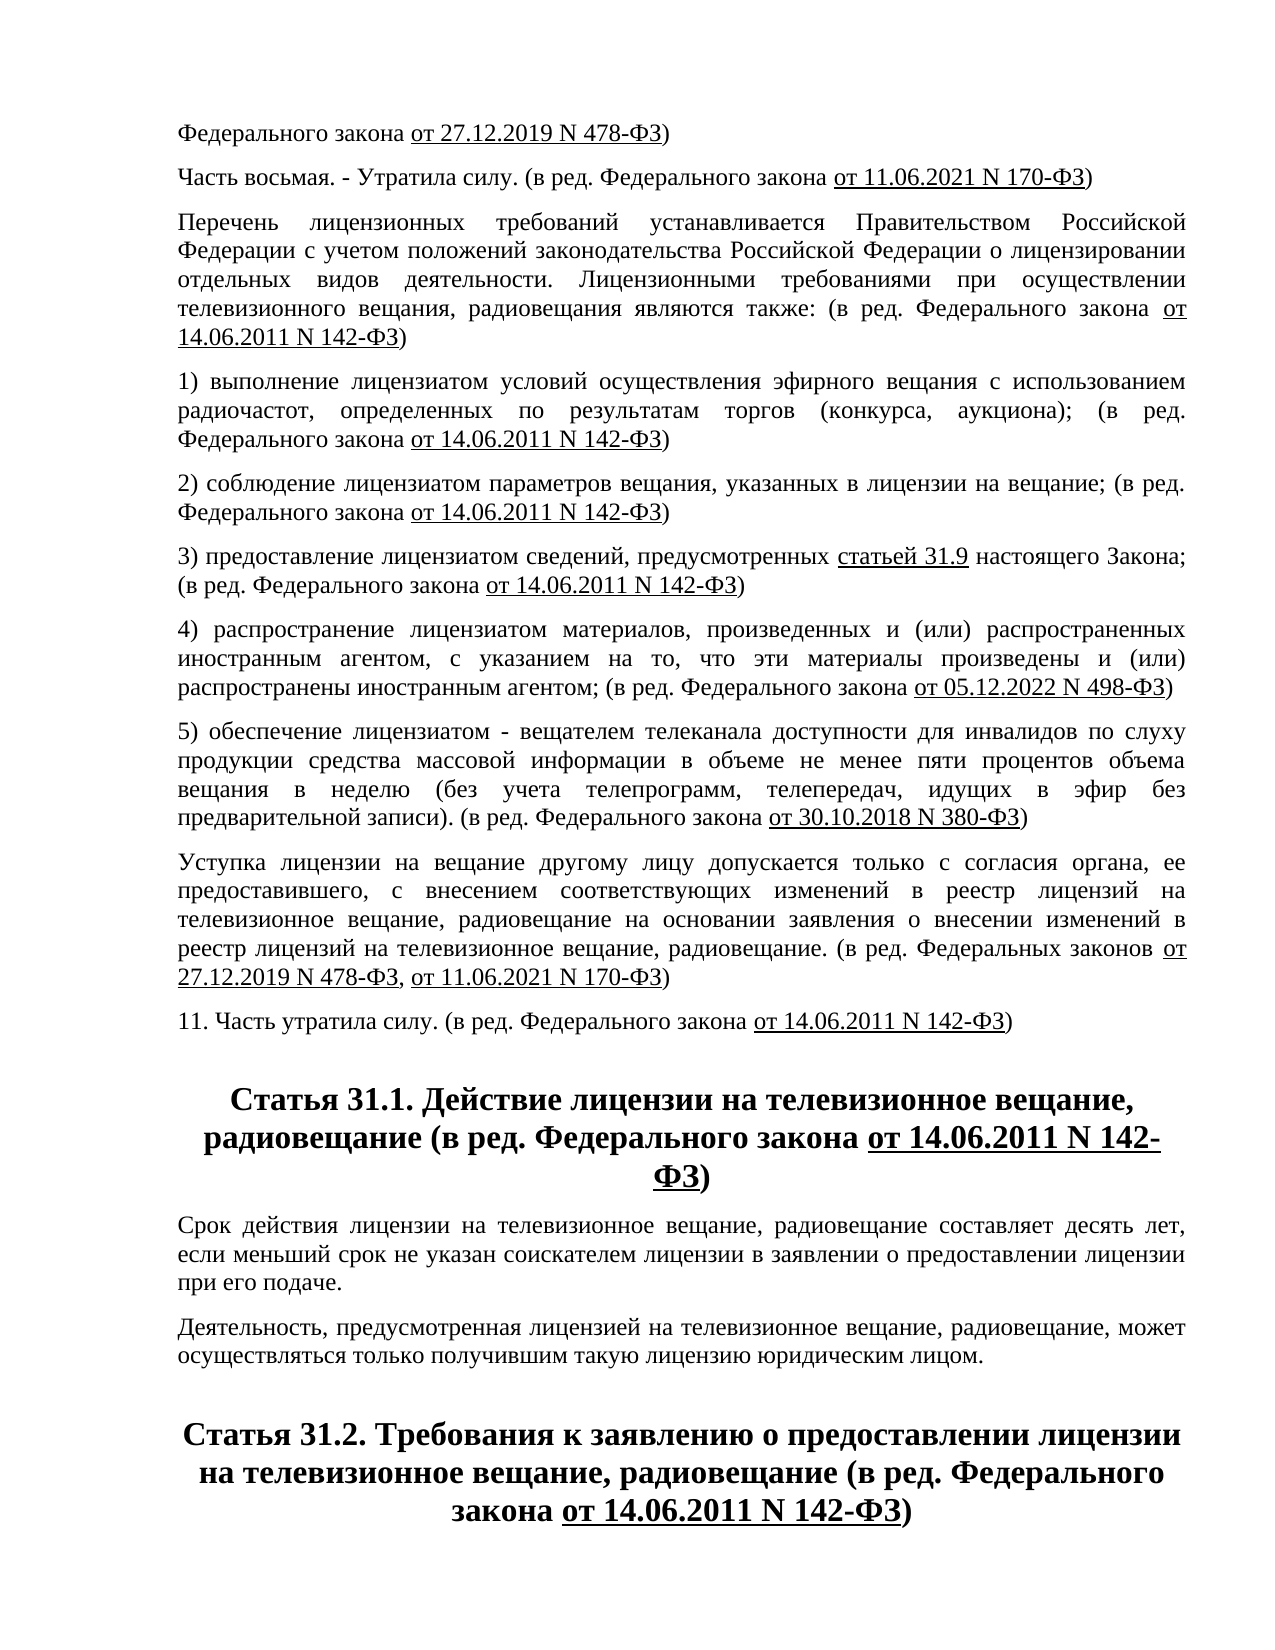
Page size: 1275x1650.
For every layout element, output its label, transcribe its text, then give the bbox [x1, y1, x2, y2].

text Деятельность, предусмотренная лицензией на телевизионное вещание, радиовещание, может осуществляться только получившим такую лицензию юридическим лицом. [177, 1312, 1186, 1369]
text Статья 31.2. Требования к заявлению о предоставлении лицензии на телевизионное вещание, радиовещание (в ред. Федерального закона от 14.06.2011 N 142-ФЗ) [177, 1414, 1186, 1529]
text Срок действия лицензии на телевизионное вещание, радиовещание составляет десять лет, если меньший срок не указан соискателем лицензии в заявлении о предоставлении лицензии при его подаче. [177, 1210, 1186, 1296]
text Перечень лицензионных требований устанавливается Правительством Российской Федерации с учетом положений законодательства Российской Федерации о лицензировании отдельных видов деятельности. Лицензионными требованиями при осуществлении телевизионного вещания, радиовещания являются также: (в ред. Федерального закона от 14.06.2011 N 142-ФЗ) [177, 207, 1186, 351]
text 1) выполнение лицензиатом условий осуществления эфирного вещания с использованием радиочастот, определенных по результатам торгов (конкурса, аукциона); (в ред. Федерального закона от 14.06.2011 N 142-ФЗ) [177, 366, 1186, 452]
text Уступка лицензии на вещание другому лицу допускается только с согласия органа, ее предоставившего, с внесением соответствующих изменений в реестр лицензий на телевизионное вещание, радиовещание на основании заявления о внесении изменений в реестр лицензий на телевизионное вещание, радиовещание. (в ред. Федеральных законов от 27.12.2019 N 478-ФЗ, от 11.06.2021 N 170-ФЗ) [177, 847, 1186, 991]
text Часть восьмая. - Утратила силу. (в ред. Федерального закона от 11.06.2021 N 170-ФЗ) [177, 162, 1186, 191]
text 3) предоставление лицензиатом сведений, предусмотренных статьей 31.9 настоящего Закона; (в ред. Федерального закона от 14.06.2011 N 142-ФЗ) [177, 541, 1186, 599]
text Статья 31.1. Действие лицензии на телевизионное вещание, радиовещание (в ред. Федерального закона от 14.06.2011 N 142-ФЗ) [177, 1079, 1186, 1194]
text 2) соблюдение лицензиатом параметров вещания, указанных в лицензии на вещание; (в ред. Федерального закона от 14.06.2011 N 142-ФЗ) [177, 468, 1186, 526]
text 4) распространение лицензиатом материалов, произведенных и (или) распространенных иностранным агентом, с указанием на то, что эти материалы произведены и (или) распространены иностранным агентом; (в ред. Федерального закона от 05.12.2022 N 498-ФЗ) [177, 614, 1186, 701]
text 11. Часть утратила силу. (в ред. Федерального закона от 14.06.2011 N 142-ФЗ) [177, 1006, 1186, 1035]
text 5) обеспечение лицензиатом - вещателем телеканала доступности для инвалидов по слуху продукции средства массовой информации в объеме не менее пяти процентов объема вещания в неделю (без учета телепрограмм, телепередач, идущих в эфир без предварительной записи). (в ред. Федерального закона от 30.10.2018 N 380-ФЗ) [177, 716, 1186, 831]
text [177, 118, 1186, 147]
